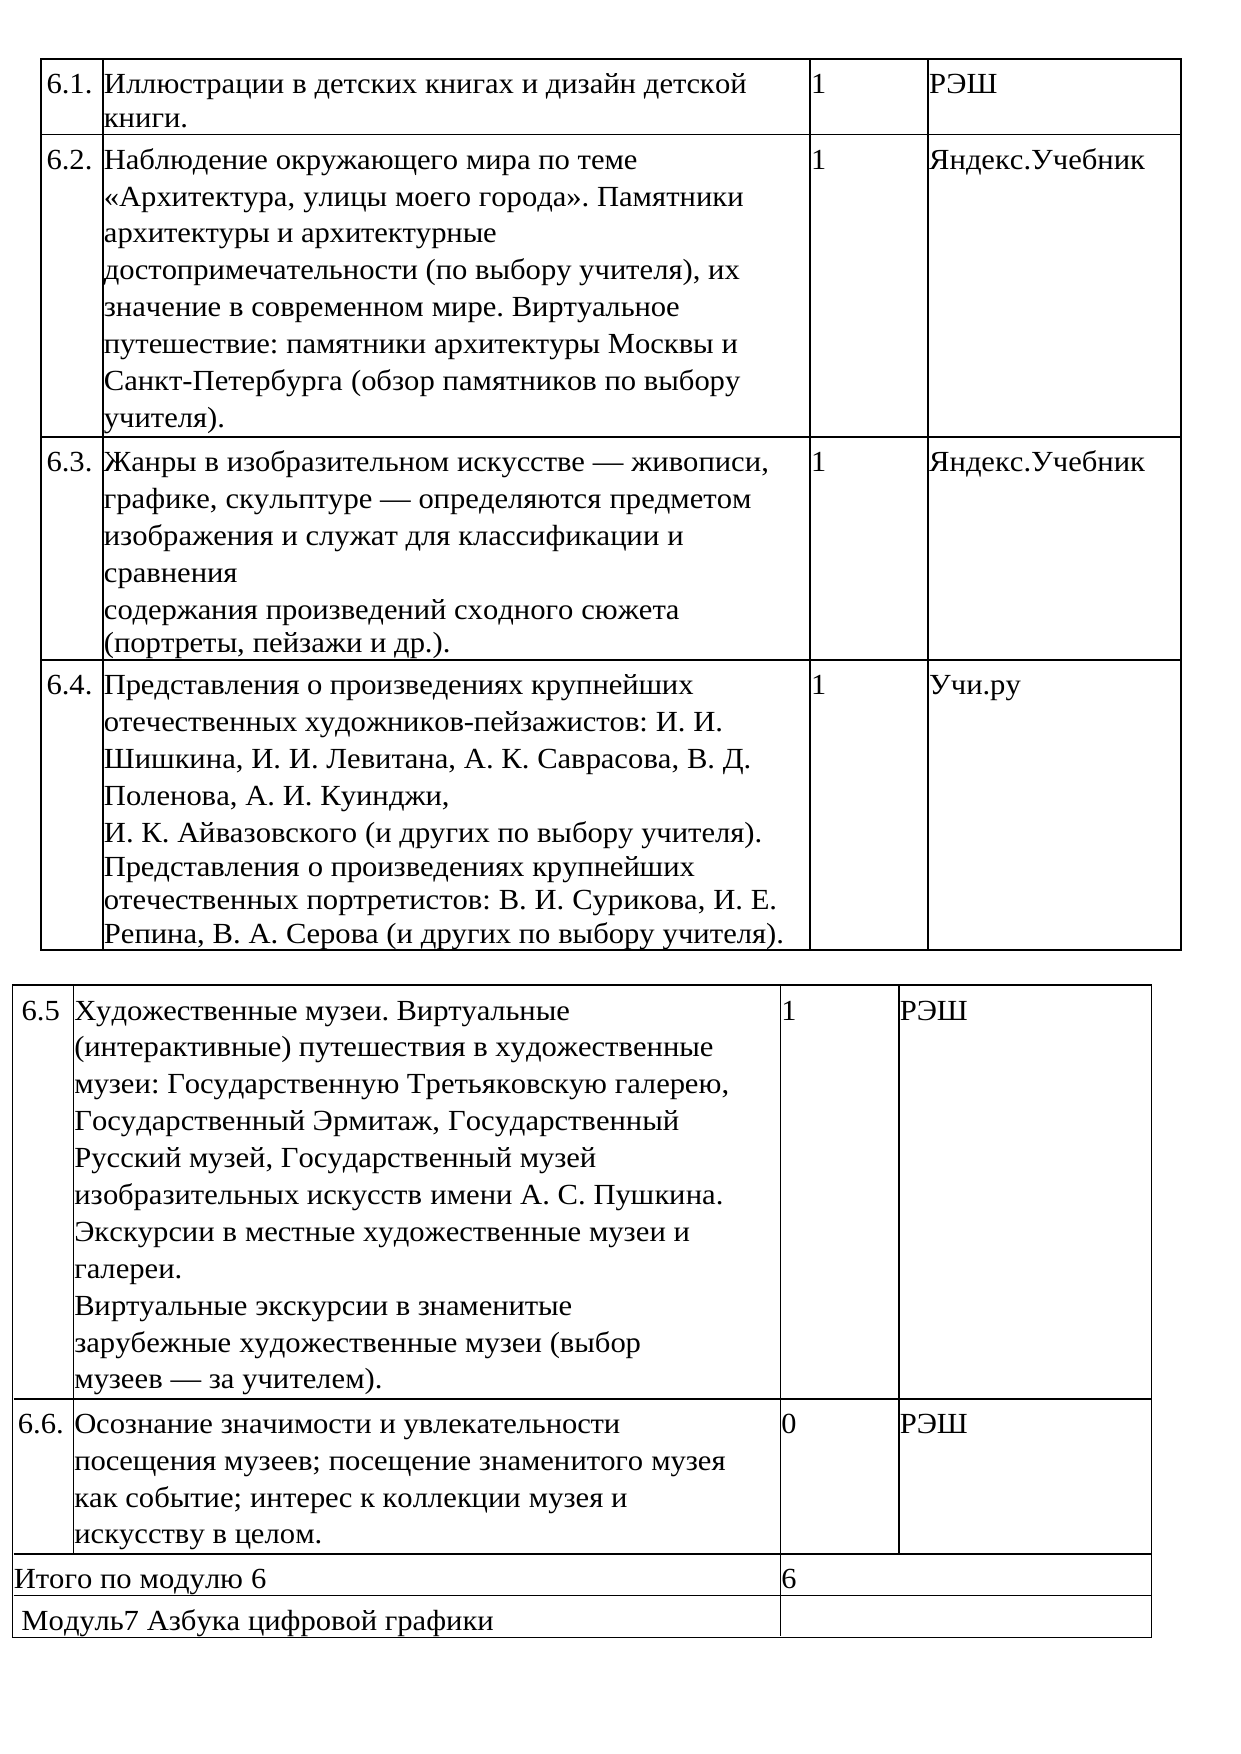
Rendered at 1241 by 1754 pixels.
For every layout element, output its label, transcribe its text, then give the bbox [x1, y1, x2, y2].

table_cell РЭШ [900, 1400, 1151, 1553]
table_cell Иллюстрации в детских книгах и дизайн детской книги. [104, 60, 809, 134]
table_header 1 [781, 986, 898, 1398]
table_cell Осознание значимости и увлекательности посещения музеев; посещение знаменитого музея как событие; интерес к коллекции музея и искусству в целом. [74, 1400, 780, 1553]
table_cell Наблюдение окружающего мира по теме «Архитектура, улицы моего города». Памятники архитектуры и архитектурные достопримечательности (по выбору учителя), их значение в современном мире. Виртуальное путешествие: памятники архитектуры Москвы и Санкт-Петербурга (обзор памятников по выбору учителя). [104, 135, 809, 436]
table_cell Представления о произведениях крупнейших отечественных художников-пейзажистов: И. И. Шишкина, И. И. Левитана, А. К. Саврасова, В. Д. Поленова, А. И. Куинджи, И. К. Айвазовского (и других по выбору учителя). Представления о произведениях крупнейших отечественных портретистов: В. И. Сурикова, И. Е. Репина, В. А. Серова (и других по выбору учителя). [104, 661, 809, 949]
table_cell 1 [811, 661, 927, 949]
table_header РЭШ [900, 986, 1151, 1398]
table_cell РЭШ [929, 60, 1180, 134]
table_cell 6.6. [13, 1399, 73, 1553]
table_cell Итого по модулю 6 [13, 1554, 780, 1594]
table_cell Яндекс.Учебник [929, 135, 1180, 436]
table_cell 1 [811, 135, 927, 436]
table_cell Жанры в изобразительном искусстве — живописи, графике, скульптуре — определяются предметом изображения и служат для классификации и сравнения содержания произведений сходного сюжета (портреты, пейзажи и др.). [104, 438, 809, 659]
table_cell Учи.ру [929, 661, 1180, 949]
table_cell 6.2. [42, 135, 102, 436]
table_cell Яндекс.Учебник [929, 438, 1180, 659]
table_cell 1 [811, 438, 927, 659]
table_cell 6.3. [42, 438, 102, 659]
table_cell 6 [781, 1555, 1151, 1594]
table_cell 6.4. [42, 661, 102, 949]
table_cell 1 [811, 60, 927, 134]
table_cell [781, 1596, 1151, 1636]
table_cell 0 [781, 1400, 898, 1553]
table_cell 6.1. [42, 60, 102, 134]
table_cell Модуль7 Азбука цифровой графики [13, 1596, 780, 1636]
table_header Художественные музеи. Виртуальные (интерактивные) путешествия в художественные музеи: Государственную Третьяковскую галерею, Государственный Эрмитаж, Государственный Русский музей, Государственный музей изобразительных искусств имени А. С. Пушкина. Экскурсии в местные художественные музеи и галереи. Виртуальные экскурсии в знаменитые зарубежные художественные музеи (выбор музеев — за учителем). [74, 986, 780, 1398]
table_header 6.5 [13, 986, 73, 1398]
